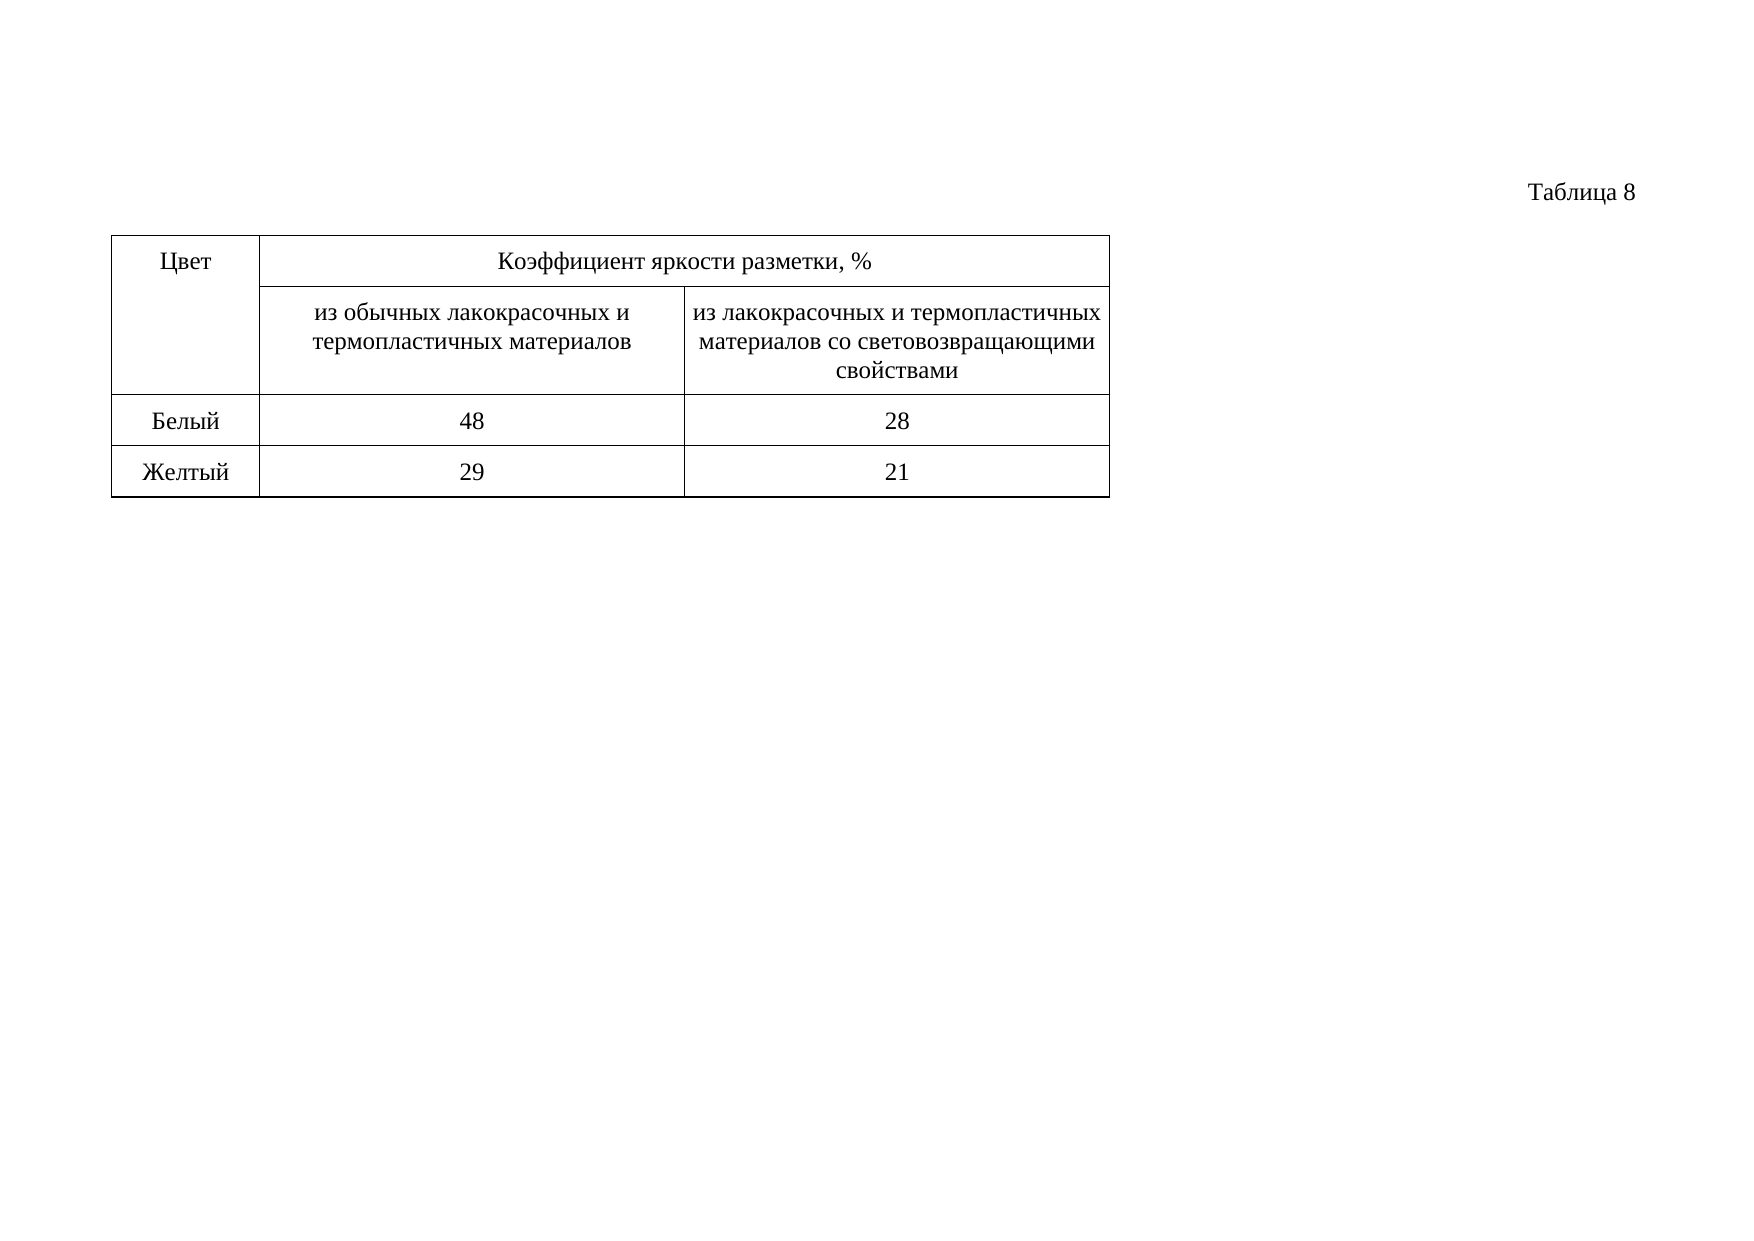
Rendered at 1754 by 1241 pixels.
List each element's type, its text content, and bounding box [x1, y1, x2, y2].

table_cell 28 [685, 395, 1109, 445]
table_cell 29 [260, 446, 684, 496]
table_header Коэффициент яркости разметки, % [260, 236, 1109, 286]
table_cell 21 [685, 446, 1109, 496]
table_cell Белый [112, 395, 259, 445]
table_cell из лакокрасочных и термопластичных материалов со световозвращающими свойствами [685, 287, 1109, 394]
table_cell Желтый [112, 446, 259, 496]
table_header Цвет [112, 236, 259, 394]
text Таблица 8 [118, 177, 1636, 206]
table_cell 48 [260, 395, 684, 445]
table_cell из обычных лакокрасочных и термопластичных материалов [260, 287, 684, 394]
